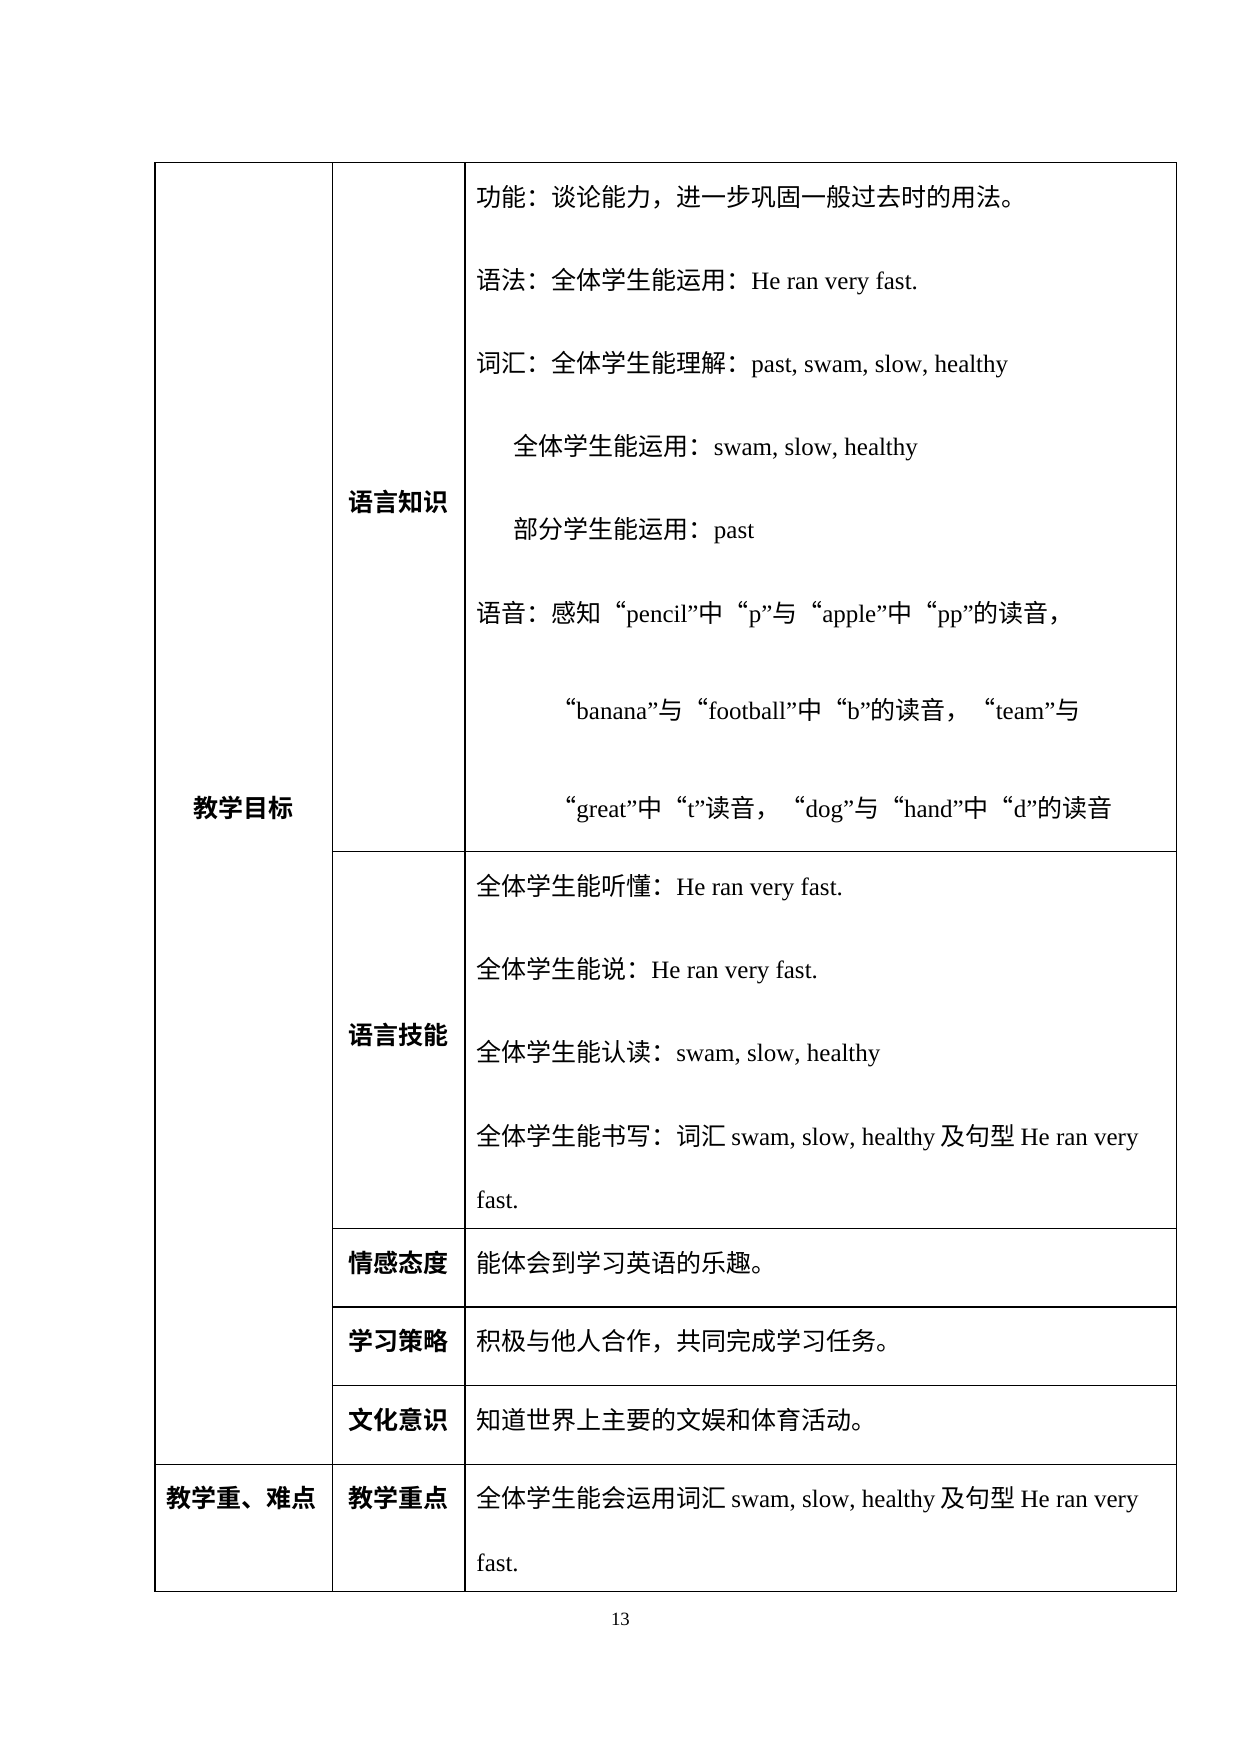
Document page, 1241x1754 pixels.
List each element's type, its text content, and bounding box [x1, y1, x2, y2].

table_cell 语言技能 [333, 852, 464, 1228]
table_cell 知道世界上主要的文娱和体育活动。 [466, 1386, 1176, 1463]
table_cell 教学目标 [156, 163, 332, 1463]
table_cell 全体学生能听懂：He ran very fast. 全体学生能说：He ran very fast. 全体学生能认读：swam, slow, healthy 全体学生能书写：词汇swam, slow, healthy及句型He ran very fast. [466, 852, 1176, 1228]
table_cell 能体会到学习英语的乐趣。 [466, 1229, 1176, 1306]
table_cell 学习策略 [333, 1308, 464, 1385]
table_cell 功能：谈论能力，进一步巩固一般过去时的用法。 语法：全体学生能运用：He ran very fast. 词汇：全体学生能理解：past, swam, slow, healthy 全体学生能运用：swam, slow, healthy 部分学生能运用：past 语音：感知“pencil”中“p”与“apple”中“pp”的读音，“banana”与“football”中“b”的读音，“team”与“great”中“t”读音，“dog”与“hand”中“d”的读音 [466, 163, 1176, 851]
table_cell 文化意识 [333, 1386, 464, 1463]
table_cell 教学重、难点 [156, 1465, 332, 1591]
table_cell 积极与他人合作，共同完成学习任务。 [466, 1308, 1176, 1385]
table_cell 全体学生能会运用词汇swam, slow, healthy及句型He ran very fast. [466, 1465, 1176, 1591]
table_cell 教学重点 [333, 1465, 464, 1591]
table_cell 语言知识 [333, 163, 464, 851]
table_cell 情感态度 [333, 1229, 464, 1306]
